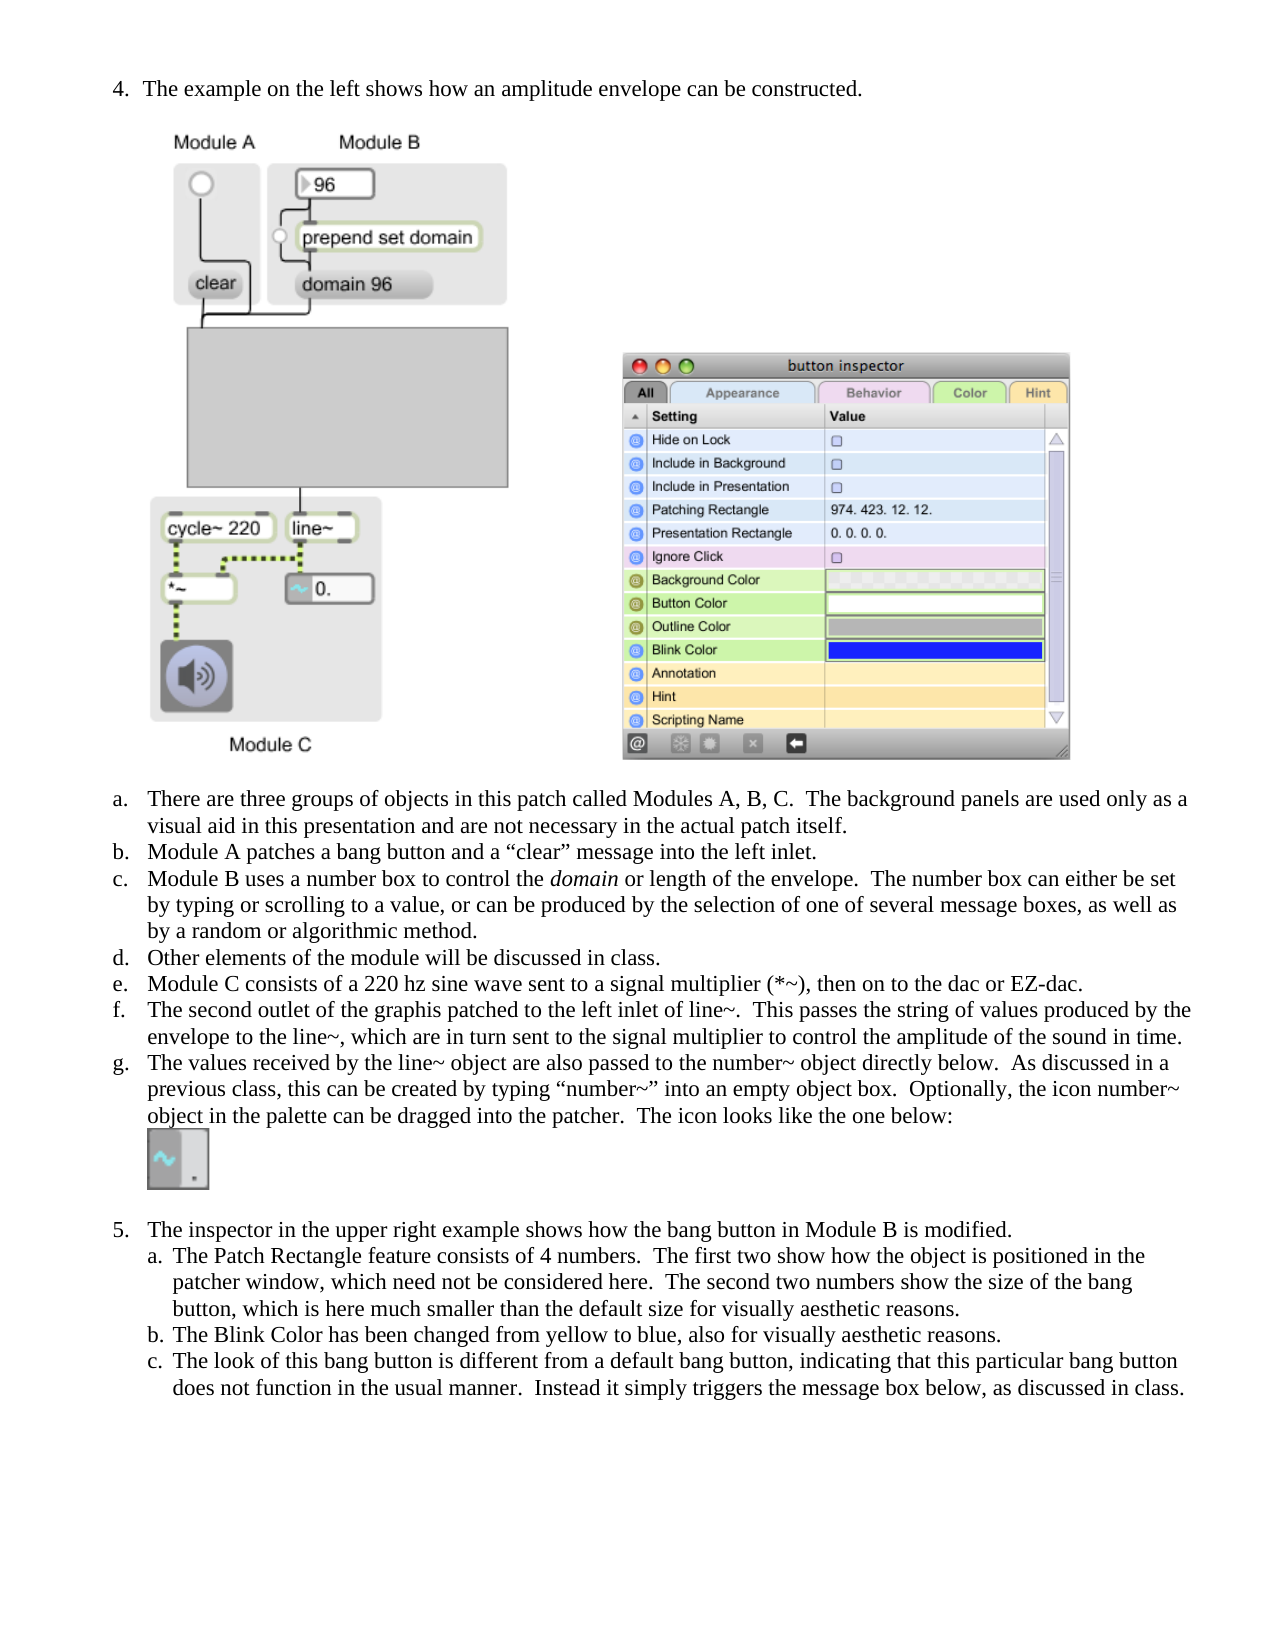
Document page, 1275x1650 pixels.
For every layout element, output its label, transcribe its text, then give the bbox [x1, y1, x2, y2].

text visual aid in this presentation and are not necessary in the actual patch itself. [112, 812, 1200, 838]
text button, which is here much smaller than the default size for visually aesthetic reasons. [112, 1295, 1200, 1321]
text c. Module B uses a number box to control the domain or length of the envelope. The number box can either be set [112, 864, 1200, 891]
text g. The values received by the line~ object are also passed to the number~ object directly below. As discussed in a [112, 1049, 1200, 1075]
text e. Module C consists of a 220 hz sine wave sent to a signal multiplier (*~), then on to the dac or EZ-dac. [112, 970, 1200, 996]
text previous class, this can be created by typing “number~” into an empty object box. Optionally, the icon number~ object in the palette can be dragged into the patcher. The icon looks like the one below: [142, 1075, 1200, 1128]
picture [147, 127, 516, 760]
text by a random or algorithmic method. [112, 917, 1200, 944]
text does not function in the usual manner. Instead it simply triggers the message box below, as discussed in class. [112, 1374, 1200, 1400]
text b. Module A patches a bang button and a “clear” message into the left inlet. [112, 838, 1200, 864]
picture [147, 1128, 210, 1190]
text by typing or scrolling to a value, or can be produced by the selection of one of several message boxes, as well as [112, 891, 1200, 917]
text a. There are three groups of objects in this patch called Modules A, B, C. The background panels are used only as a [112, 786, 1200, 812]
text d. Other elements of the module will be discussed in class. [112, 944, 1200, 970]
text b. The Blink Color has been changed from yellow to blue, also for visually aesthetic reasons. [112, 1321, 1200, 1347]
text f. The second outlet of the graphis patched to the left inlet of line~. This passes the string of values produced by the [112, 996, 1200, 1023]
text envelope to the line~, which are in turn sent to the signal multiplier to control the amplitude of the sound in time. [112, 1023, 1200, 1049]
text 5. The inspector in the upper right example shows how the bang button in Module B is modified. [112, 1216, 1200, 1242]
text a. The Patch Rectangle feature consists of 4 numbers. The first two show how the object is positioned in the [112, 1242, 1200, 1268]
text c. The look of this bang button is different from a default bang button, indicating that this particular bang button [112, 1347, 1200, 1374]
text patcher window, which need not be considered here. The second two numbers show the size of the bang [112, 1268, 1200, 1295]
text 4. The example on the left shows how an amplitude envelope can be constructed. [112, 75, 1200, 101]
picture [622, 352, 1071, 760]
